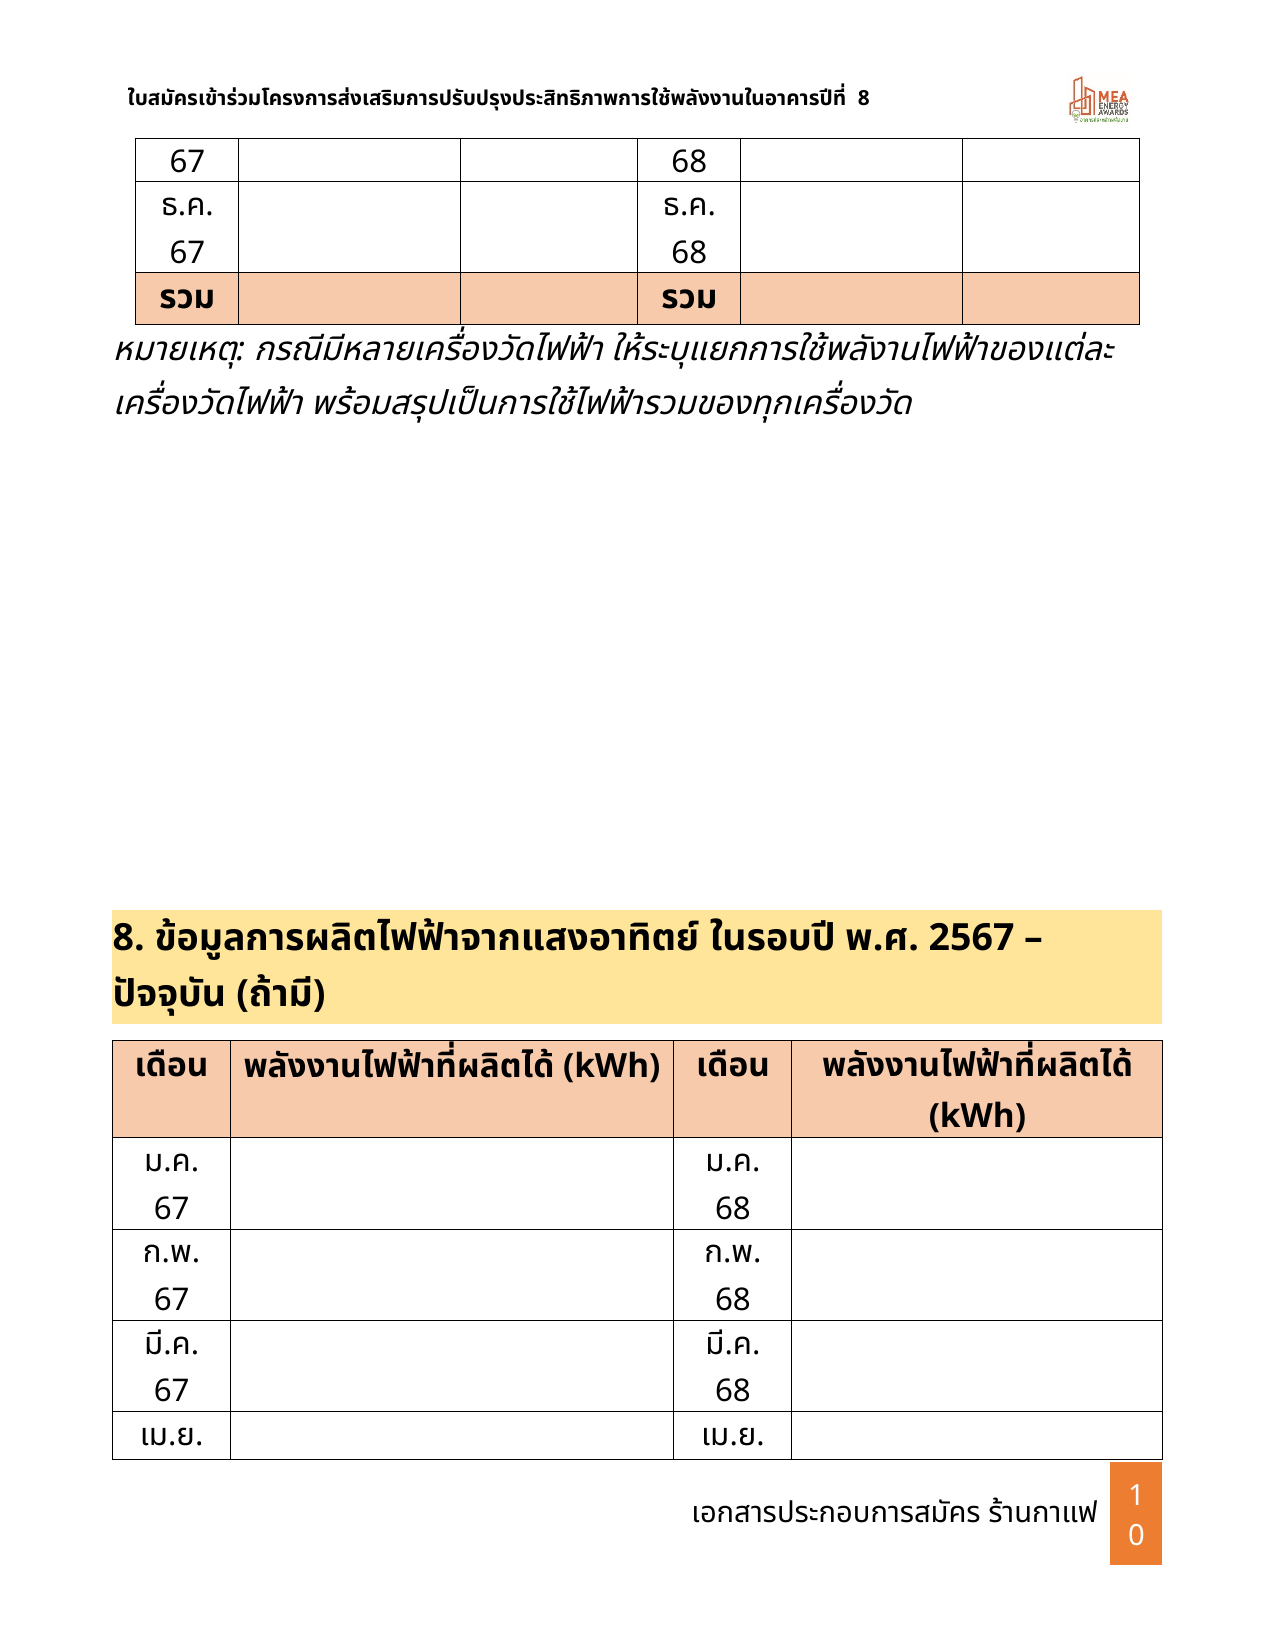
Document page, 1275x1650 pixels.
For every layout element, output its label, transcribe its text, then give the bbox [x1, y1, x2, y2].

picture [1067, 74, 1131, 125]
table_cell [792, 1138, 1162, 1228]
table_cell [461, 273, 637, 324]
text หมายเหตุ: กรณีมีหลายเครื่องวัดไฟฟ้า ให้ระบุแยกการใช้พลังานไฟฟ้าของแต่ละเครื่องวัดไฟฟ้า พร้อมสรุปเป็นการใช้ไฟฟ้ารวมของทุกเครื่องวัด [112, 325, 1162, 430]
table_cell [239, 182, 460, 272]
table_cell [963, 182, 1139, 272]
table_cell [239, 273, 460, 324]
table_cell ก.พ. 67 [113, 1230, 230, 1319]
table_cell มี.ค. 68 [674, 1321, 791, 1411]
table_cell [231, 1138, 673, 1228]
table_cell [461, 139, 637, 181]
table_cell ม.ค. 68 [674, 1138, 791, 1228]
table_header พลังงานไฟฟ้าที่ผลิตได้ (kWh) [792, 1041, 1162, 1137]
table_cell ธ.ค. 68 [638, 182, 740, 272]
table_cell [741, 139, 962, 181]
table_cell เม.ย. 68 [674, 1412, 791, 1459]
table_cell [461, 182, 637, 272]
table_cell ม.ค. 67 [113, 1138, 230, 1228]
table_cell รวม [136, 273, 238, 324]
table_cell ธ.ค. 67 [136, 182, 238, 272]
table_cell [231, 1230, 673, 1319]
table_cell รวม [638, 273, 740, 324]
table_cell [231, 1321, 673, 1411]
table_header เดือน [113, 1041, 230, 1137]
table_header เดือน [674, 1041, 791, 1137]
table_cell [792, 1412, 1162, 1459]
table_cell [963, 139, 1139, 181]
table_cell [741, 273, 962, 324]
table_cell [792, 1230, 1162, 1319]
table_cell [963, 273, 1139, 324]
table_cell [239, 139, 460, 181]
text 8. ข้อมูลการผลิตไฟฟ้าจากแสงอาทิตย์ ในรอบปี พ.ศ. 2567 – ปัจจุบัน (ถ้ามี) [112, 910, 1162, 1024]
table_cell [741, 182, 962, 272]
table_cell เม.ย. 67 [113, 1412, 230, 1459]
table_header พลังงานไฟฟ้าที่ผลิตได้ (kWh) [231, 1041, 673, 1137]
table_cell ก.พ. 68 [674, 1230, 791, 1319]
table_cell พ.ย. 67 [136, 139, 238, 181]
table_cell [231, 1412, 673, 1459]
table_cell มี.ค. 67 [113, 1321, 230, 1411]
table_cell [792, 1321, 1162, 1411]
table_cell พ.ย. 68 [638, 139, 740, 181]
